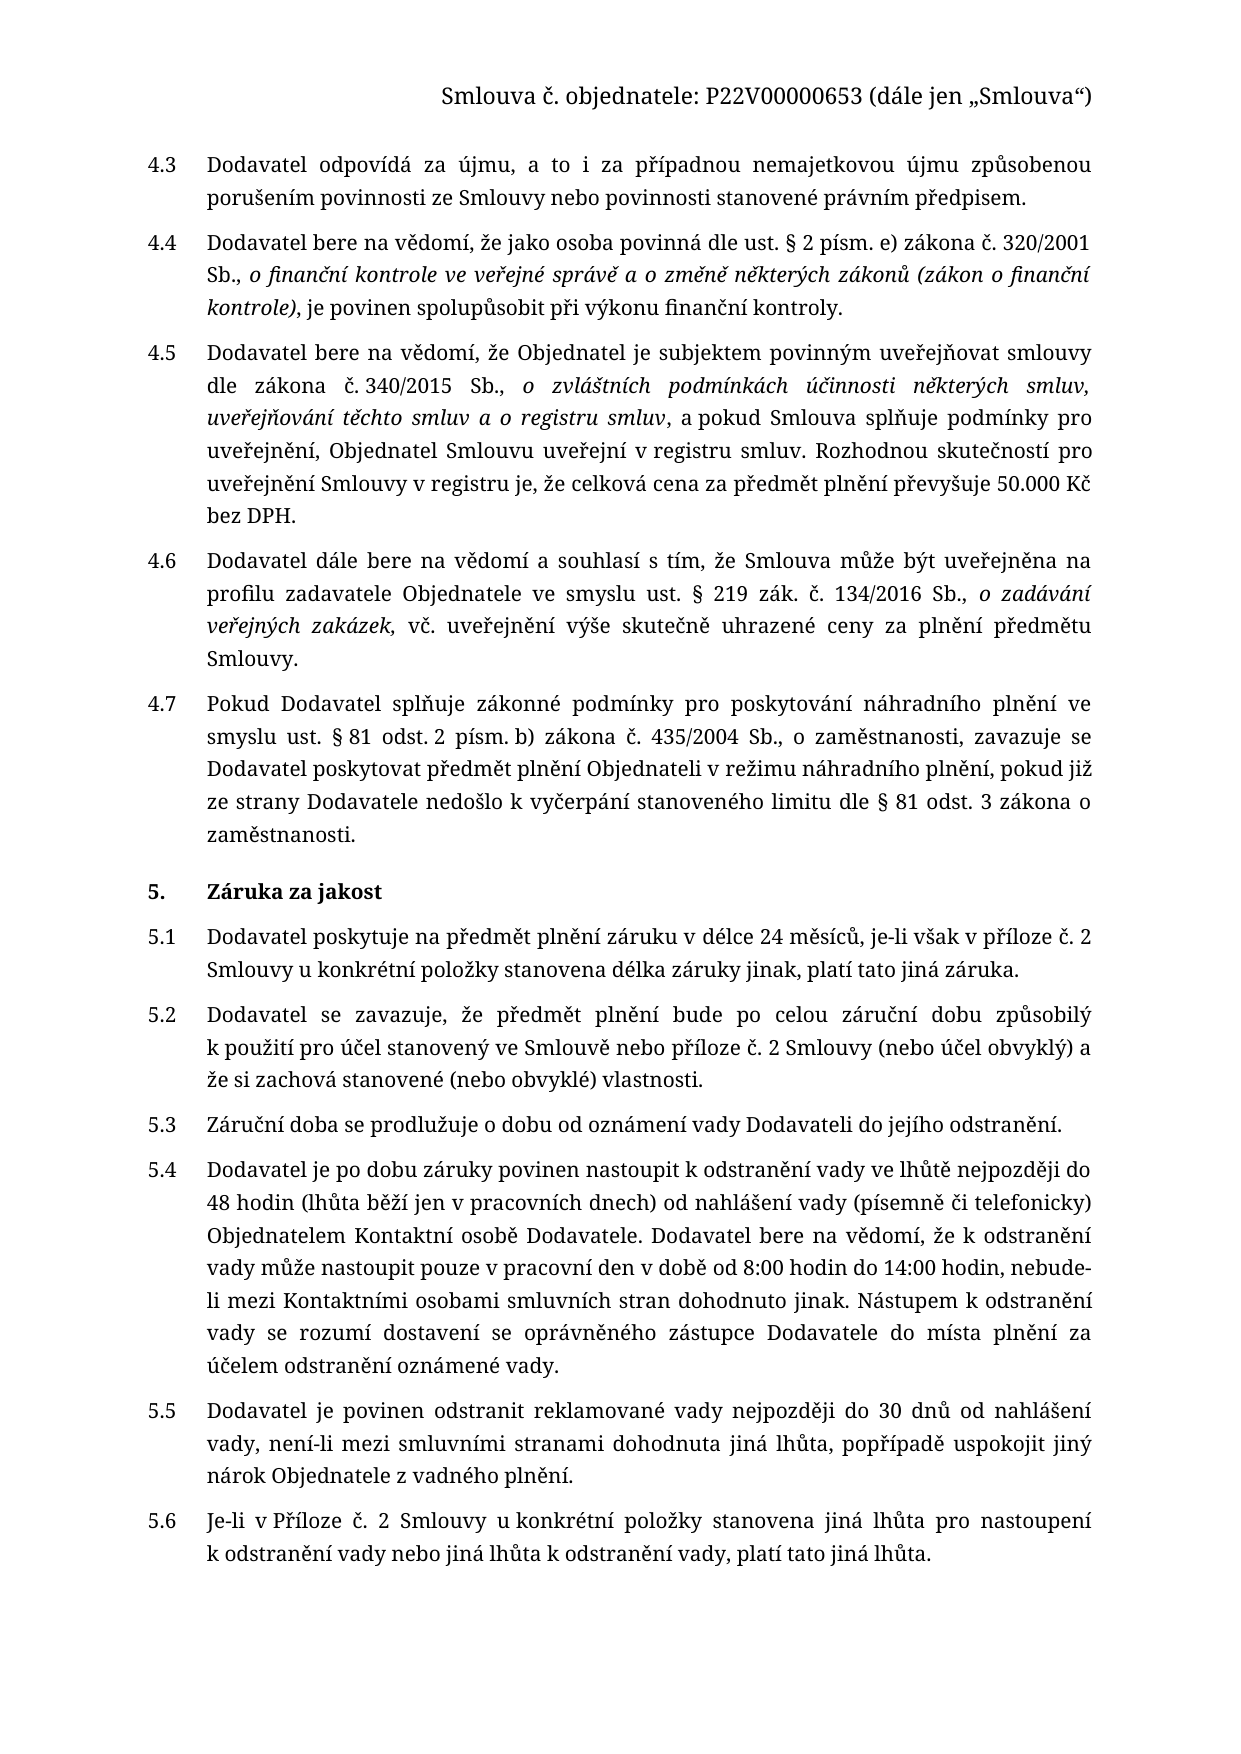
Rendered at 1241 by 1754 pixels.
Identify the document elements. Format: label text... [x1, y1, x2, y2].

list Je-li v Příloze č. 2 Smlouvy u konkrétní položky stanovena jiná lhůta pro nastoupení k odstranění vady nebo jiná lhůta k odstranění vady, platí tato jiná lhůta. [148, 1507, 1093, 1568]
list Záruční doba se prodlužuje o dobu od oznámení vady Dodavateli do jejího odstranění. [148, 1110, 1093, 1139]
list Dodavatel poskytuje na předmět plnění záruku v délce 24 měsíců, je-li však v příloze č. 2 Smlouvy u konkrétní položky stanovena délka záruky jinak, platí tato jiná záruka. [148, 922, 1093, 983]
list Dodavatel dále bere na vědomí a souhlasí s tím, že Smlouva může být uveřejněna na profilu zadavatele Objednatele ve smyslu ust. § 219 zák. č. 134/2016 Sb., o zadávání veřejných zakázek, vč. uveřejnění výše skutečně uhrazené ceny za plnění předmětu Smlouvy. [148, 546, 1093, 673]
list Dodavatel se zavazuje, že předmět plnění bude po celou záruční dobu způsobilý k použití pro účel stanovený ve Smlouvě nebo příloze č. 2 Smlouvy (nebo účel obvyklý) a že si zachová stanovené (nebo obvyklé) vlastnosti. [148, 1000, 1093, 1094]
list Dodavatel odpovídá za újmu, a to i za případnou nemajetkovou újmu způsobenou porušením povinnosti ze Smlouvy nebo povinnosti stanovené právním předpisem. [148, 150, 1093, 211]
list Dodavatel je povinen odstranit reklamované vady nejpozději do 30 dnů od nahlášení vady, není-li mezi smluvními stranami dohodnuta jiná lhůta, popřípadě uspokojit jiný nárok Objednatele z vadného plnění. [148, 1396, 1093, 1490]
list Záruka za jakost [148, 877, 1093, 906]
list Pokud Dodavatel splňuje zákonné podmínky pro poskytování náhradního plnění ve smyslu ust. § 81 odst. 2 písm. b) zákona č. 435/2004 Sb., o zaměstnanosti, zavazuje se Dodavatel poskytovat předmět plnění Objednateli v režimu náhradního plnění, pokud již ze strany Dodavatele nedošlo k vyčerpání stanoveného limitu dle § 81 odst. 3 zákona o zaměstnanosti. [148, 689, 1093, 848]
list Dodavatel je po dobu záruky povinen nastoupit k odstranění vady ve lhůtě nejpozději do 48 hodin (lhůta běží jen v pracovních dnech) od nahlášení vady (písemně či telefonicky) Objednatelem Kontaktní osobě Dodavatele. Dodavatel bere na vědomí, že k odstranění vady může nastoupit pouze v pracovní den v době od 8:00 hodin do 14:00 hodin, nebude-li mezi Kontaktními osobami smluvních stran dohodnuto jinak. Nástupem k odstranění vady se rozumí dostavení se oprávněného zástupce Dodavatele do místa plnění za účelem odstranění oznámené vady. [148, 1156, 1093, 1379]
list Dodavatel bere na vědomí, že Objednatel je subjektem povinným uveřejňovat smlouvy dle zákona č. 340/2015 Sb., o zvláštních podmínkách účinnosti některých smluv, uveřejňování těchto smluv a o registru smluv, a pokud Smlouva splňuje podmínky pro uveřejnění, Objednatel Smlouvu uveřejní v registru smluv. Rozhodnou skutečností pro uveřejnění Smlouvy v registru je, že celková cena za předmět plnění převyšuje 50.000 Kč bez DPH. [148, 338, 1093, 530]
list Dodavatel bere na vědomí, že jako osoba povinná dle ust. § 2 písm. e) zákona č. 320/2001 Sb., o finanční kontrole ve veřejné správě a o změně některých zákonů (zákon o finanční kontrole), je povinen spolupůsobit při výkonu finanční kontroly. [148, 228, 1093, 322]
